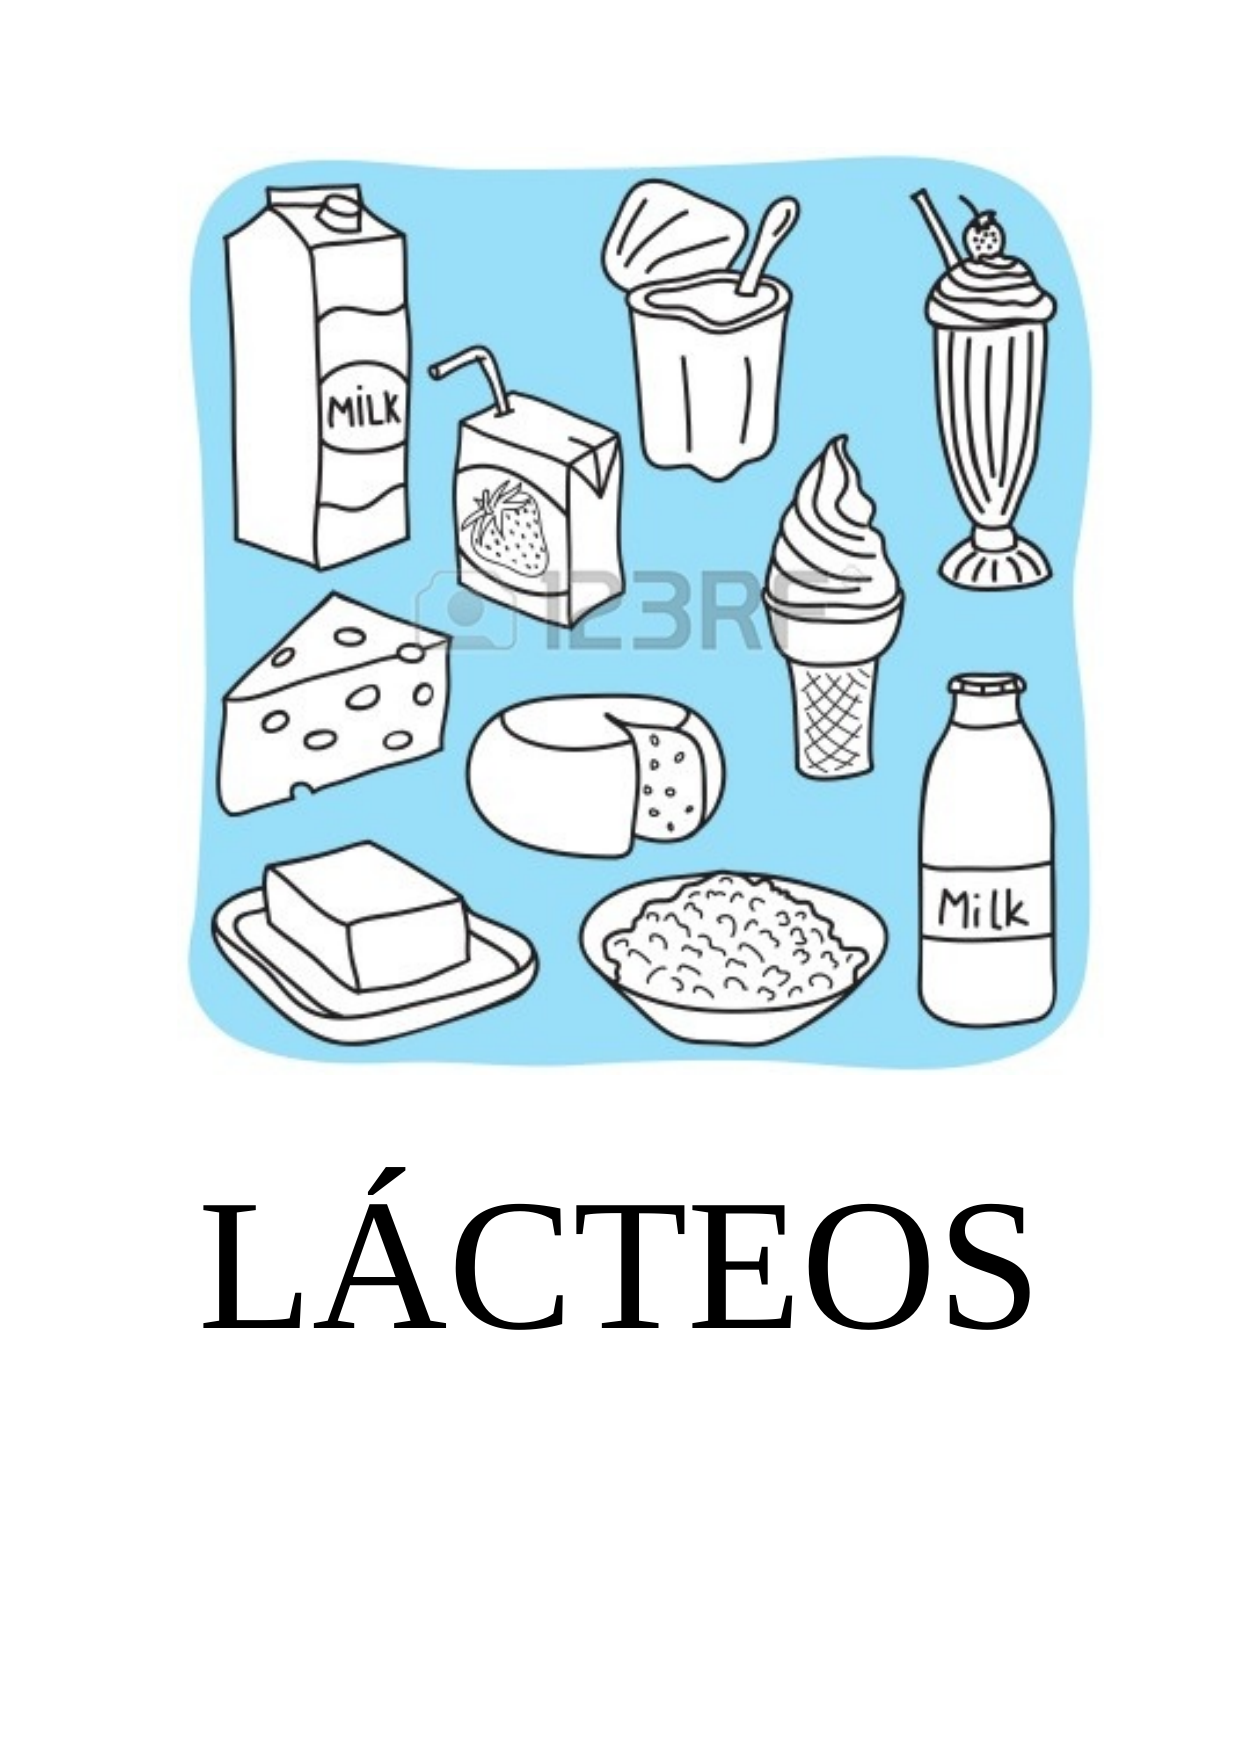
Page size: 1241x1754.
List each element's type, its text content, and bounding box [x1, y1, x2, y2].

text LÁCTEOS [177, 1153, 1063, 1369]
picture [177, 147, 1104, 1075]
